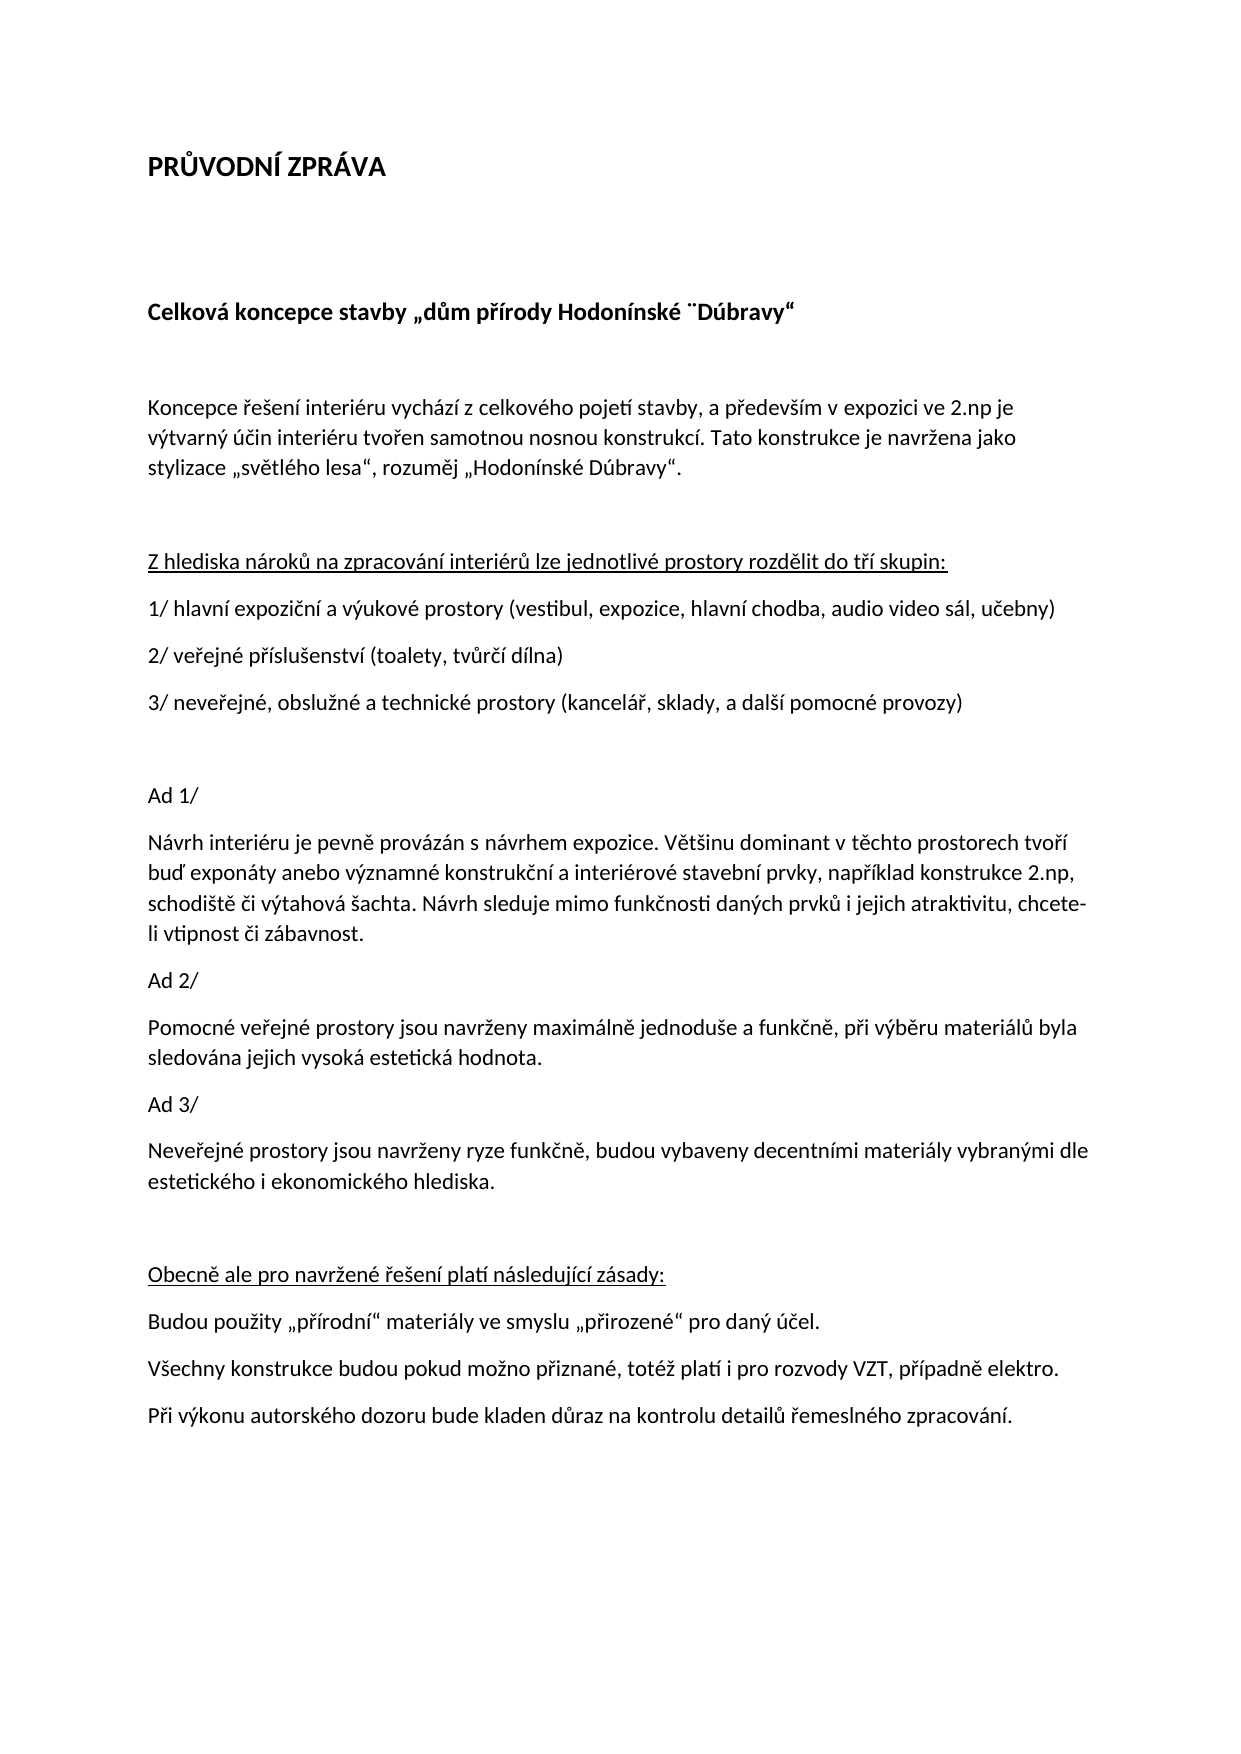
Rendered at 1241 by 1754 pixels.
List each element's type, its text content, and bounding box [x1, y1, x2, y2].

text Neveřejné prostory jsou navrženy ryze funkčně, budou vybaveny decentními materiály vybranými dle estetického i ekonomického hlediska. [148, 1137, 1093, 1195]
text PRŮVODNÍ ZPRÁVA [148, 148, 1093, 183]
text Obecně ale pro navržené řešení platí následující zásady: [148, 1261, 1093, 1289]
text Celková koncepce stavby „dům přírody Hodonínské ¨Dúbravy“ [148, 296, 1093, 327]
text 3/ neveřejné, obslužné a technické prostory (kancelář, sklady, a další pomocné provozy) [148, 688, 1093, 716]
text Návrh interiéru je pevně provázán s návrhem expozice. Většinu dominant v těchto prostorech tvoří buď exponáty anebo významné konstrukční a interiérové stavební prvky, například konstrukce 2.np, schodiště či výtahová šachta. Návrh sleduje mimo funkčnosti daných prvků i jejich atraktivitu, chcete-li vtipnost či zábavnost. [148, 828, 1093, 947]
text Ad 2/ [148, 966, 1093, 994]
text Ad 1/ [148, 781, 1093, 809]
text Z hlediska nároků na zpracování interiérů lze jednotlivé prostory rozdělit do tří skupin: [148, 547, 1093, 575]
text Budou použity „přírodní“ materiály ve smyslu „přirozené“ pro daný účel. [148, 1307, 1093, 1336]
text Při výkonu autorského dozoru bude kladen důraz na kontrolu detailů řemeslného zpracování. [148, 1401, 1093, 1429]
text 2/ veřejné příslušenství (toalety, tvůrčí dílna) [148, 641, 1093, 669]
text Pomocné veřejné prostory jsou navrženy maximálně jednoduše a funkčně, při výběru materiálů byla sledována jejich vysoká estetická hodnota. [148, 1013, 1093, 1071]
text Všechny konstrukce budou pokud možno přiznané, totéž platí i pro rozvody VZT, případně elektro. [148, 1354, 1093, 1382]
text Koncepce řešení interiéru vychází z celkového pojetí stavby, a především v expozici ve 2.np je výtvarný účin interiéru tvořen samotnou nosnou konstrukcí. Tato konstrukce je navržena jako stylizace „světlého lesa“, rozuměj „Hodonínské Dúbravy“. [148, 393, 1093, 481]
text Ad 3/ [148, 1090, 1093, 1118]
text 1/ hlavní expoziční a výukové prostory (vestibul, expozice, hlavní chodba, audio video sál, učebny) [148, 594, 1093, 622]
